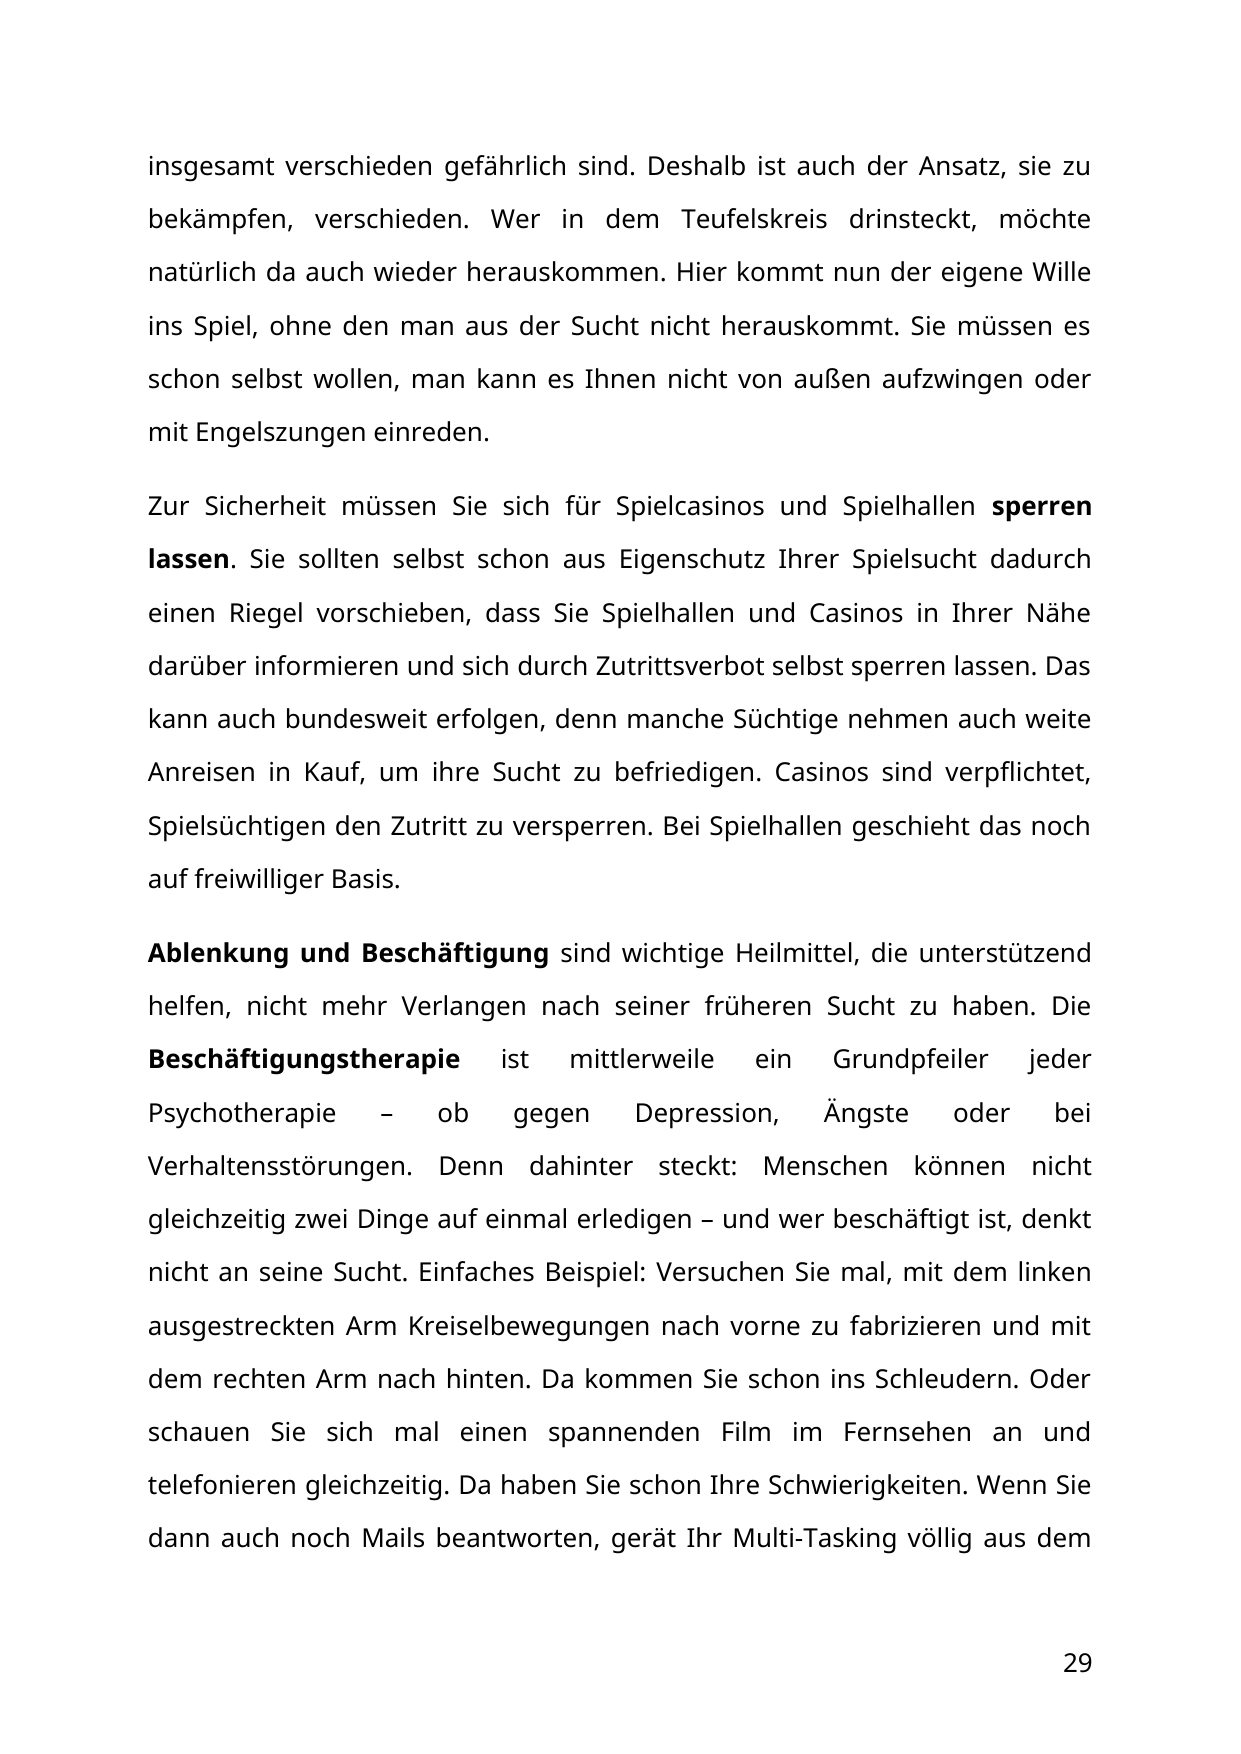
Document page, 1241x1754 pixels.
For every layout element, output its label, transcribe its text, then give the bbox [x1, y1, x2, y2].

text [148, 148, 1093, 449]
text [148, 934, 1093, 1556]
text Zur Sicherheit müssen Sie sich für Spielcasinos und Spielhallen sperren lassen. Sie sollten selbst schon aus Eigenschutz Ihrer Spielsucht dadurch einen Riegel vorschieben, dass Sie Spielhallen und Casinos in Ihrer Nähe darüber informieren und sich durch Zutrittsverbot selbst sperren lassen. Das kann auch bundesweit erfolgen, denn manche Süchtige nehmen auch weite Anreisen in Kauf, um ihre Sucht zu befriedigen. Casinos sind verpflichtet, Spielsüchtigen den Zutritt zu versperren. Bei Spielhallen geschieht das noch auf freiwilliger Basis. [148, 488, 1093, 896]
